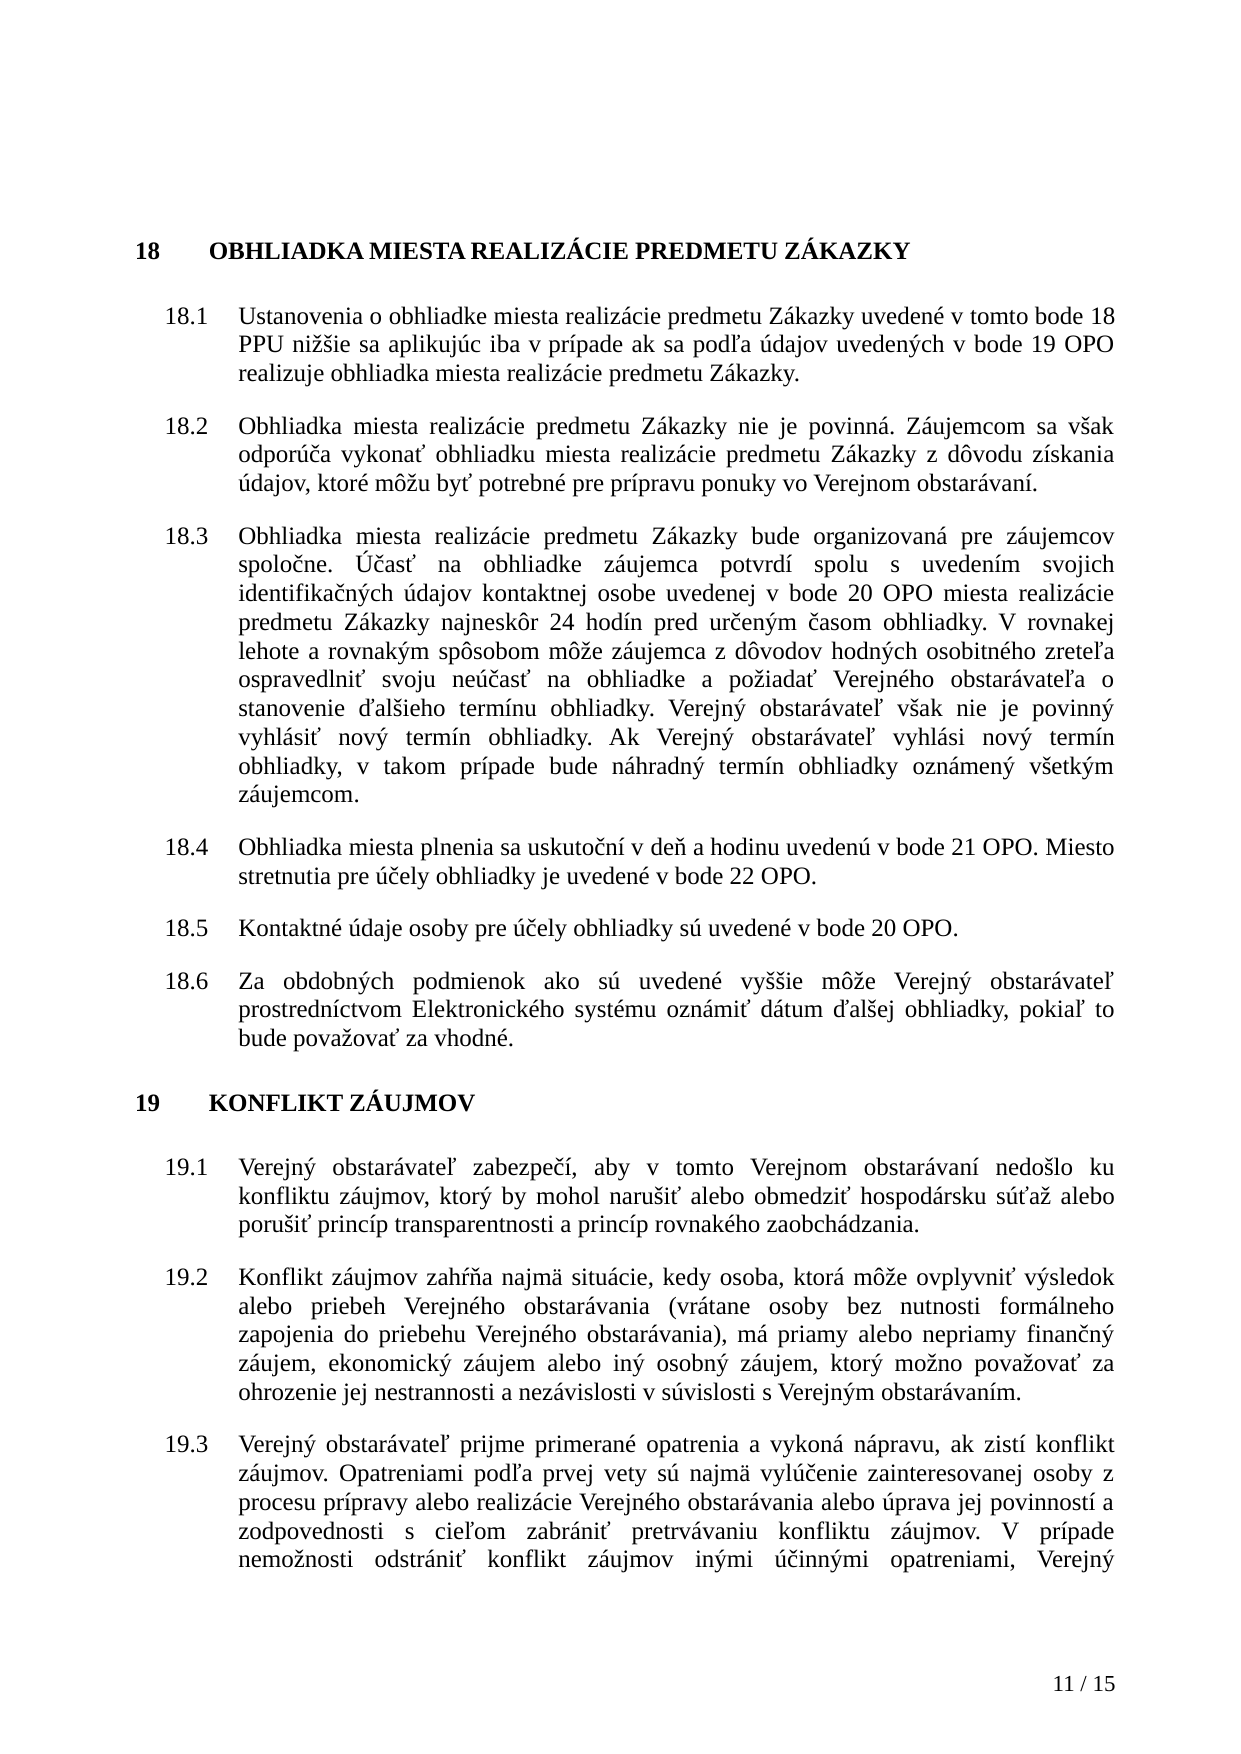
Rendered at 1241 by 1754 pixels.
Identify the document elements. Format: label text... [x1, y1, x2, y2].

list Obhliadka miesta realizácie predmetu Zákazky bude organizovaná pre záujemcov spoločne. Účasť na obhliadke záujemca potvrdí spolu s uvedením svojich identifikačných údajov kontaktnej osobe uvedenej v bode 20 OPO miesta realizácie predmetu Zákazky najneskôr 24 hodín pred určeným časom obhliadky. V rovnakej lehote a rovnakým spôsobom môže záujemca z dôvodov hodných osobitného zreteľa ospravedlniť svoju neúčasť na obhliadke a požiadať Verejného obstarávateľa o stanovenie ďalšieho termínu obhliadky. Verejný obstarávateľ však nie je povinný vyhlásiť nový termín obhliadky. Ak Verejný obstarávateľ vyhlási nový termín obhliadky, v takom prípade bude náhradný termín obhliadky oznámený všetkým záujemcom. [164, 521, 1115, 808]
list Verejný obstarávateľ zabezpečí, aby v tomto Verejnom obstarávaní nedošlo ku konfliktu záujmov, ktorý by mohol narušiť alebo obmedziť hospodársku súťaž alebo porušiť princíp transparentnosti a princíp rovnakého zaobchádzania. [164, 1152, 1115, 1238]
list Obhliadka miesta plnenia sa uskutoční v deň a hodinu uvedenú v bode 21 OPO. Miesto stretnutia pre účely obhliadky je uvedené v bode 22 OPO. [164, 832, 1115, 889]
list Obhliadka miesta realizácie predmetu Zákazky nie je povinná. Záujemcom sa však odporúča vykonať obhliadku miesta realizácie predmetu Zákazky z dôvodu získania údajov, ktoré môžu byť potrebné pre prípravu ponuky vo Verejnom obstarávaní. [164, 411, 1115, 497]
list Za obdobných podmienok ako sú uvedené vyššie môže Verejný obstarávateľ prostredníctvom Elektronického systému oznámiť dátum ďalšej obhliadky, pokiaľ to bude považovať za vhodné. [164, 966, 1115, 1052]
list OBHLIADKA MIESTA REALIZÁCIE PREDMETU ZÁKAZKY [135, 236, 1115, 265]
list Ustanovenia o obhliadke miesta realizácie predmetu Zákazky uvedené v tomto bode 18 PPU nižšie sa aplikujúc iba v prípade ak sa podľa údajov uvedených v bode 19 OPO realizuje obhliadka miesta realizácie predmetu Zákazky. [164, 301, 1115, 387]
list Kontaktné údaje osoby pre účely obhliadky sú uvedené v bode 20 OPO. [164, 913, 1115, 942]
list Konflikt záujmov zahŕňa najmä situácie, kedy osoba, ktorá môže ovplyvniť výsledok alebo priebeh Verejného obstarávania (vrátane osoby bez nutnosti formálneho zapojenia do priebehu Verejného obstarávania), má priamy alebo nepriamy finančný záujem, ekonomický záujem alebo iný osobný záujem, ktorý možno považovať za ohrozenie jej nestrannosti a nezávislosti v súvislosti s Verejným obstarávaním. [164, 1262, 1115, 1406]
list KONFLIKT ZÁUJMOV [135, 1088, 1115, 1116]
